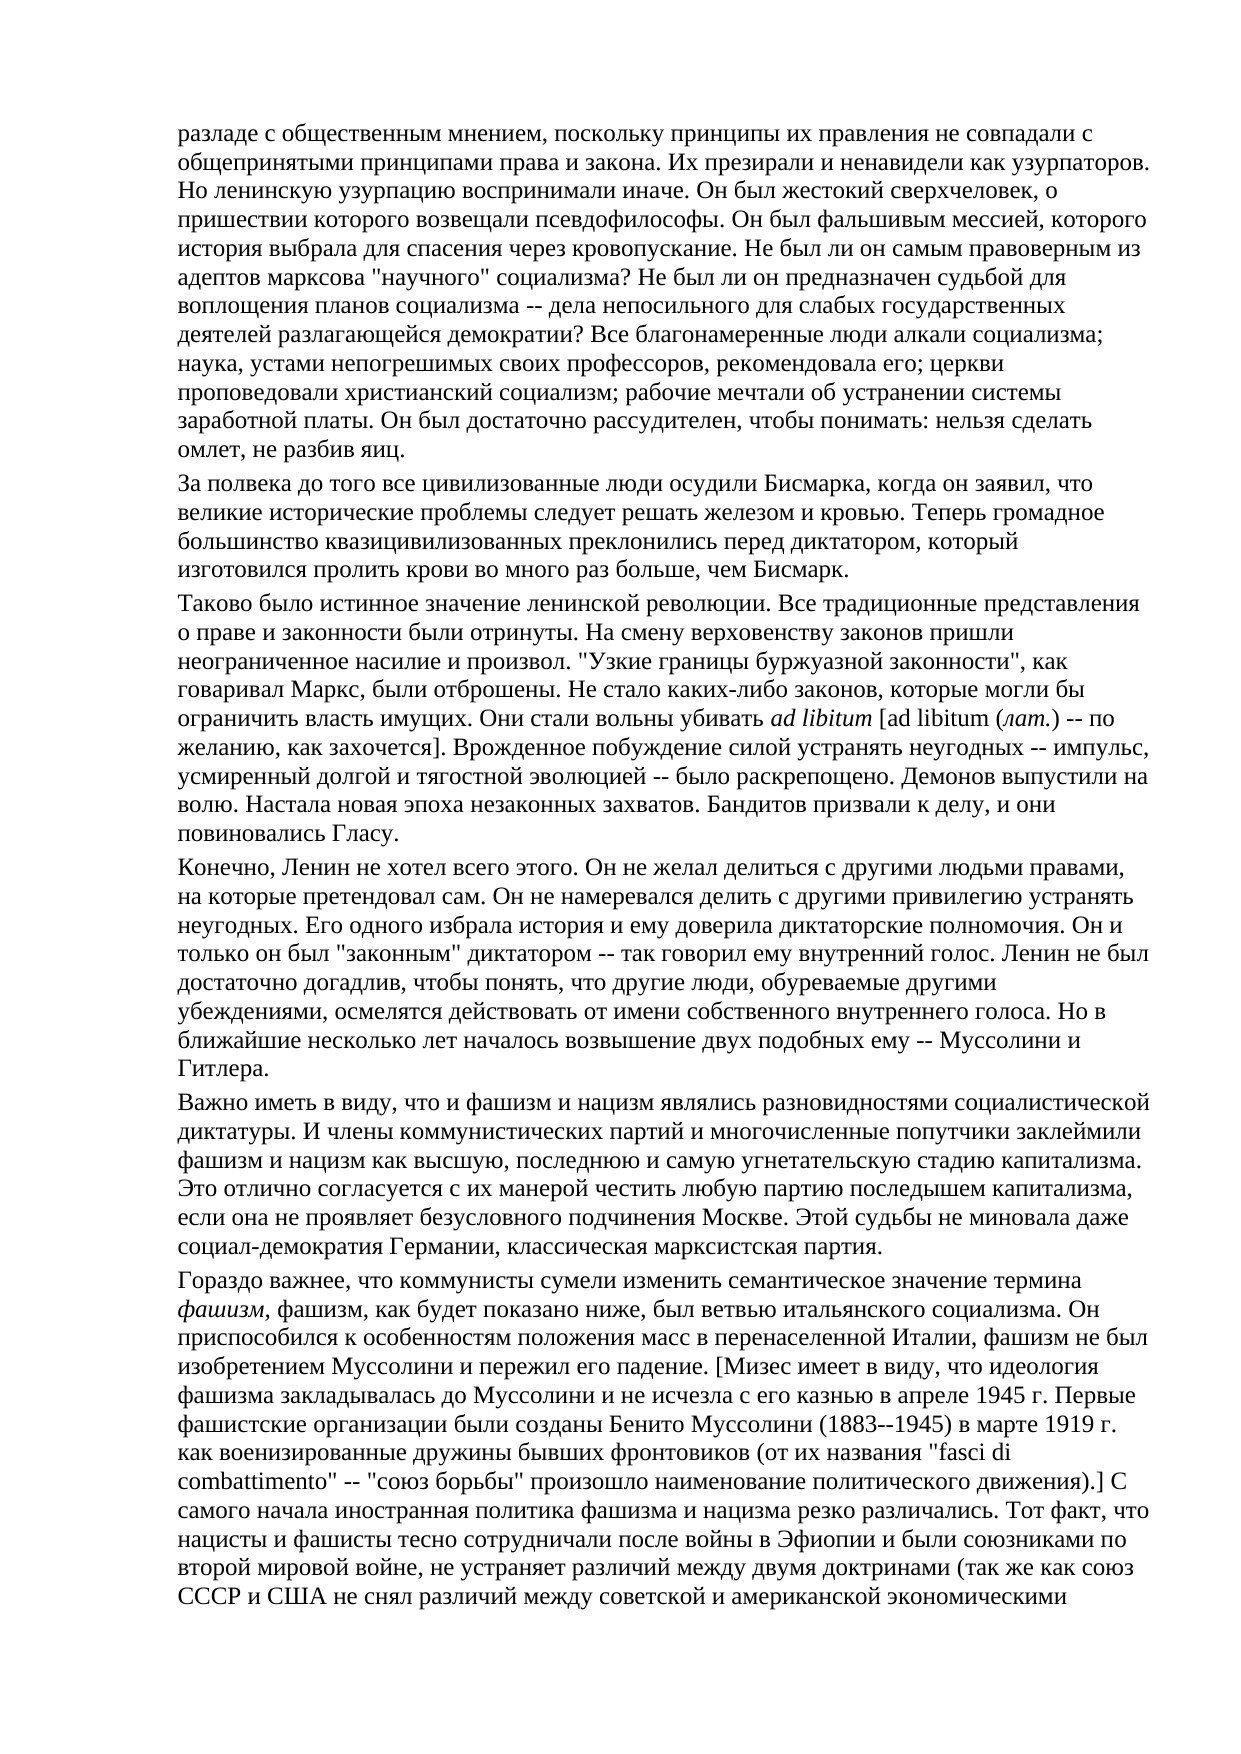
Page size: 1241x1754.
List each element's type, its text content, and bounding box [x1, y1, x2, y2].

text За полвека до того все цивилизованные люди осудили Бисмарка, когда он заявил, что великие исторические проблемы следует решать железом и кровью. Теперь громадное большинство квазицивилизованных преклонились перед диктатором, который изготовился пролить крови во много раз больше, чем Бисмарк. [177, 468, 1152, 583]
text Таково было истинное значение ленинской революции. Все традиционные представления о праве и законности были отринуты. На смену верховенству законов пришли неограниченное насилие и произвол. "Узкие границы буржуазной законности", как говаривал Маркс, были отброшены. Не стало каких-либо законов, которые могли бы ограничить власть имущих. Они стали вольны убивать ad libitum [ad libitum (лат.) -- по желанию, как захочется]. Врожденное побуждение силой устранять неугодных -- импульс, усмиренный долгой и тягостной эволюцией -- было раскрепощено. Демонов выпустили на волю. Настала новая эпоха незаконных захватов. Бандитов призвали к делу, и они повиновались Гласу. [177, 588, 1152, 847]
text Важно иметь в виду, что и фашизм и нацизм являлись разновидностями социалистической диктатуры. И члены коммунистических партий и многочисленные попутчики заклеймили фашизм и нацизм как высшую, последнюю и самую угнетательскую стадию капитализма. Это отлично согласуется с их манерой честить любую партию последышем капитализма, если она не проявляет безусловного подчинения Москве. Этой судьбы не миновала даже социал-демократия Германии, классическая марксистская партия. [177, 1087, 1152, 1260]
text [177, 118, 1152, 463]
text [177, 1265, 1152, 1610]
text Конечно, Ленин не хотел всего этого. Он не желал делиться с другими людьми правами, на которые претендовал сам. Он не намеревался делить с другими привилегию устранять неугодных. Его одного избрала история и ему доверила диктаторские полномочия. Он и только он был "законным" диктатором -- так говорил ему внутренний голос. Ленин не был достаточно догадлив, чтобы понять, что другие люди, обуреваемые другими убеждениями, осмелятся действовать от имени собственного внутреннего голоса. Но в ближайшие несколько лет началось возвышение двух подобных ему -- Муссолини и Гитлера. [177, 852, 1152, 1082]
